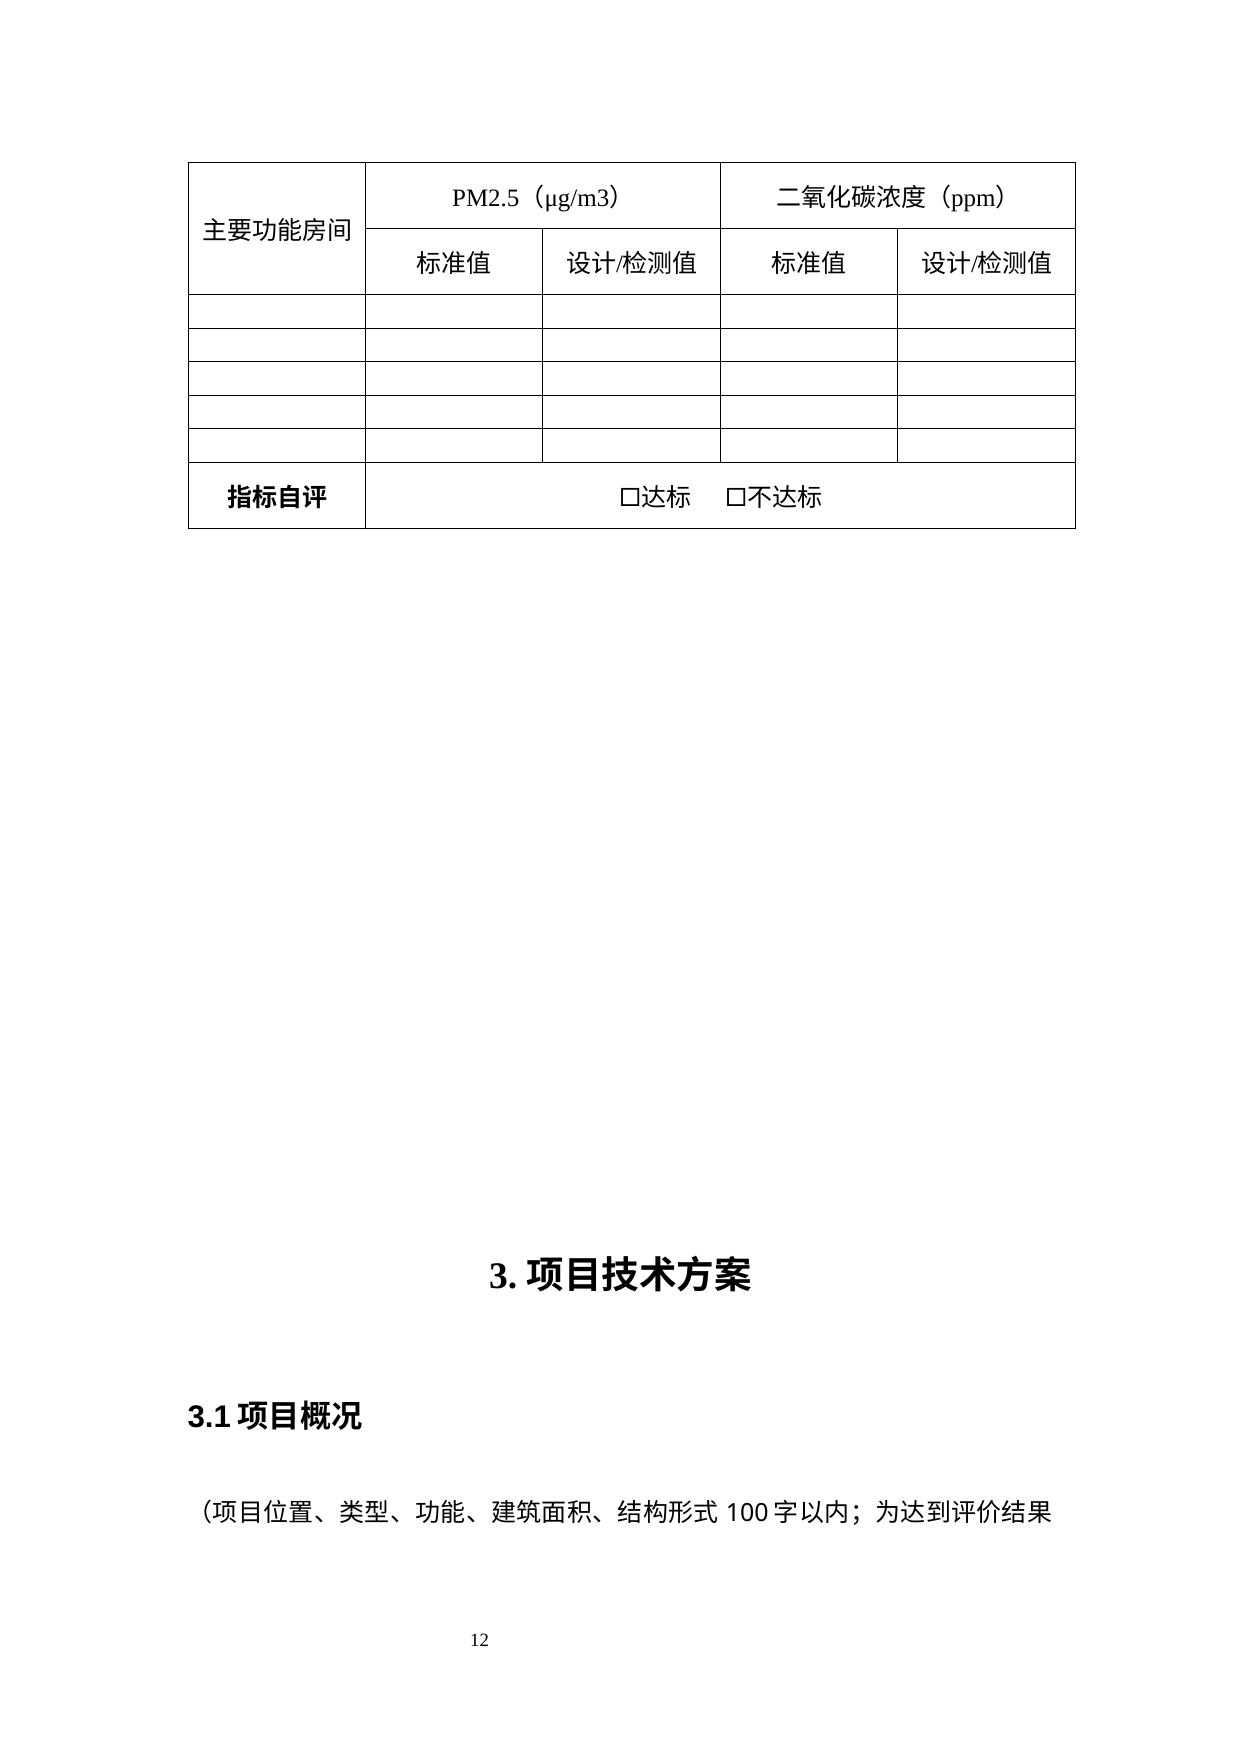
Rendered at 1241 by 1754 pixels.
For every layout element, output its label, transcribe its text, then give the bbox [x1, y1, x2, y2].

table_cell [898, 295, 1075, 328]
table_cell [721, 429, 897, 462]
table_cell [898, 429, 1075, 462]
table_cell [543, 429, 720, 462]
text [187, 1478, 1053, 1543]
subtitle 项目技术方案 [187, 1239, 1053, 1304]
table_cell 标准值 [721, 229, 897, 294]
table_cell [721, 396, 897, 428]
table_cell [898, 329, 1075, 361]
table_cell [189, 329, 365, 361]
table_cell 设计/检测值 [543, 229, 720, 294]
table_cell 指标自评 [189, 463, 365, 528]
table_cell [721, 329, 897, 361]
table_cell [189, 396, 365, 428]
table_cell [366, 429, 542, 462]
table_header 主要功能房间 [189, 163, 365, 294]
table_header PM2.5（μg/m3） [366, 163, 720, 228]
table_cell [543, 329, 720, 361]
table_cell [366, 396, 542, 428]
table_cell [189, 362, 365, 395]
table_cell 设计/检测值 [898, 229, 1075, 294]
table_cell [543, 295, 720, 328]
table_header 二氧化碳浓度（ppm） [721, 163, 1075, 228]
table_cell [543, 396, 720, 428]
table_cell 达标 不达标 [366, 463, 1075, 528]
table_cell [721, 295, 897, 328]
table_cell [898, 396, 1075, 428]
subtitle 3.1项目概况 [187, 1381, 1053, 1446]
table_cell [366, 329, 542, 361]
table_cell [543, 362, 720, 395]
table_cell 标准值 [366, 229, 542, 294]
table_cell [366, 295, 542, 328]
table_cell [366, 362, 542, 395]
table_cell [189, 429, 365, 462]
table_cell [189, 295, 365, 328]
table_cell [721, 362, 897, 395]
table_cell [898, 362, 1075, 395]
